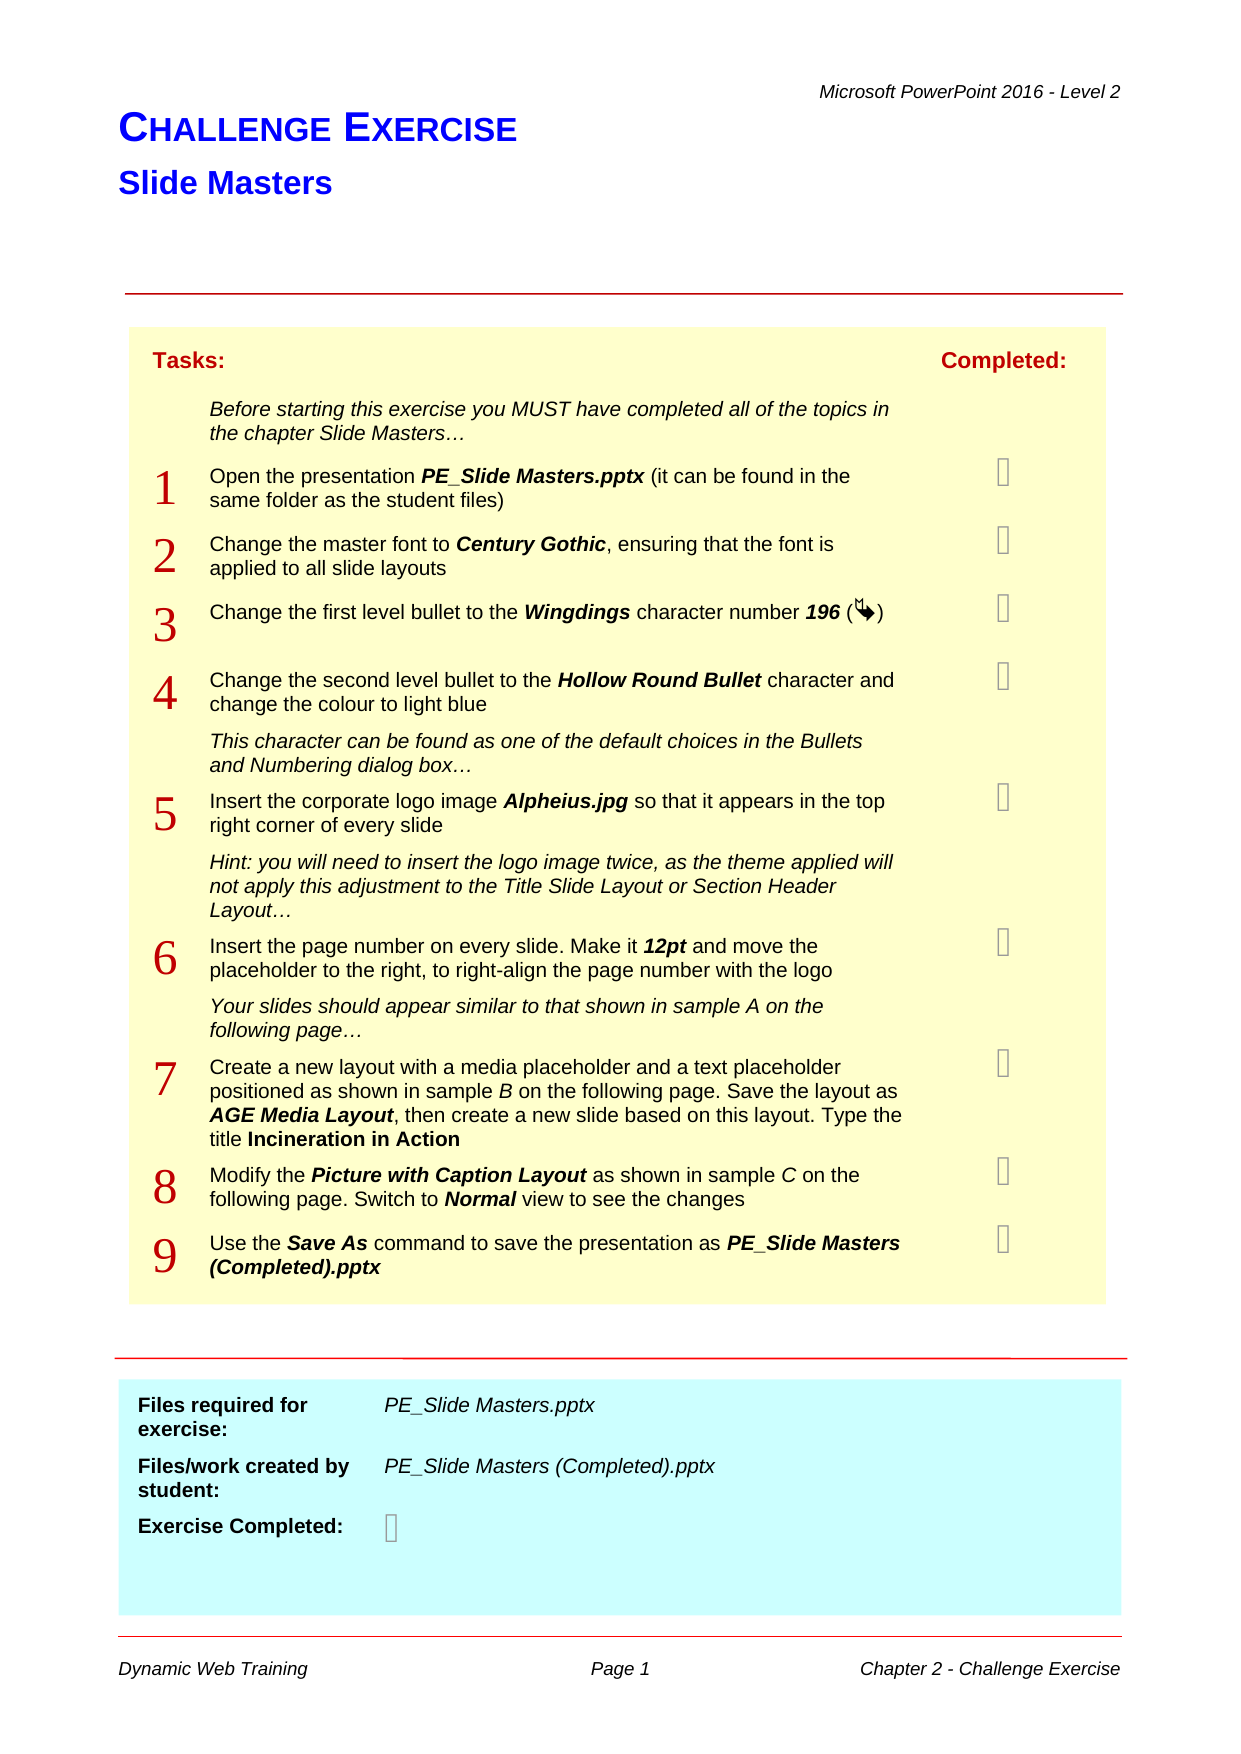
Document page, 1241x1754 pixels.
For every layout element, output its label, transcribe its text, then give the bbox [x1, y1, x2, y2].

subtitle Challenge Exercise [118, 103, 1122, 151]
text Slide Masters [118, 163, 1122, 202]
